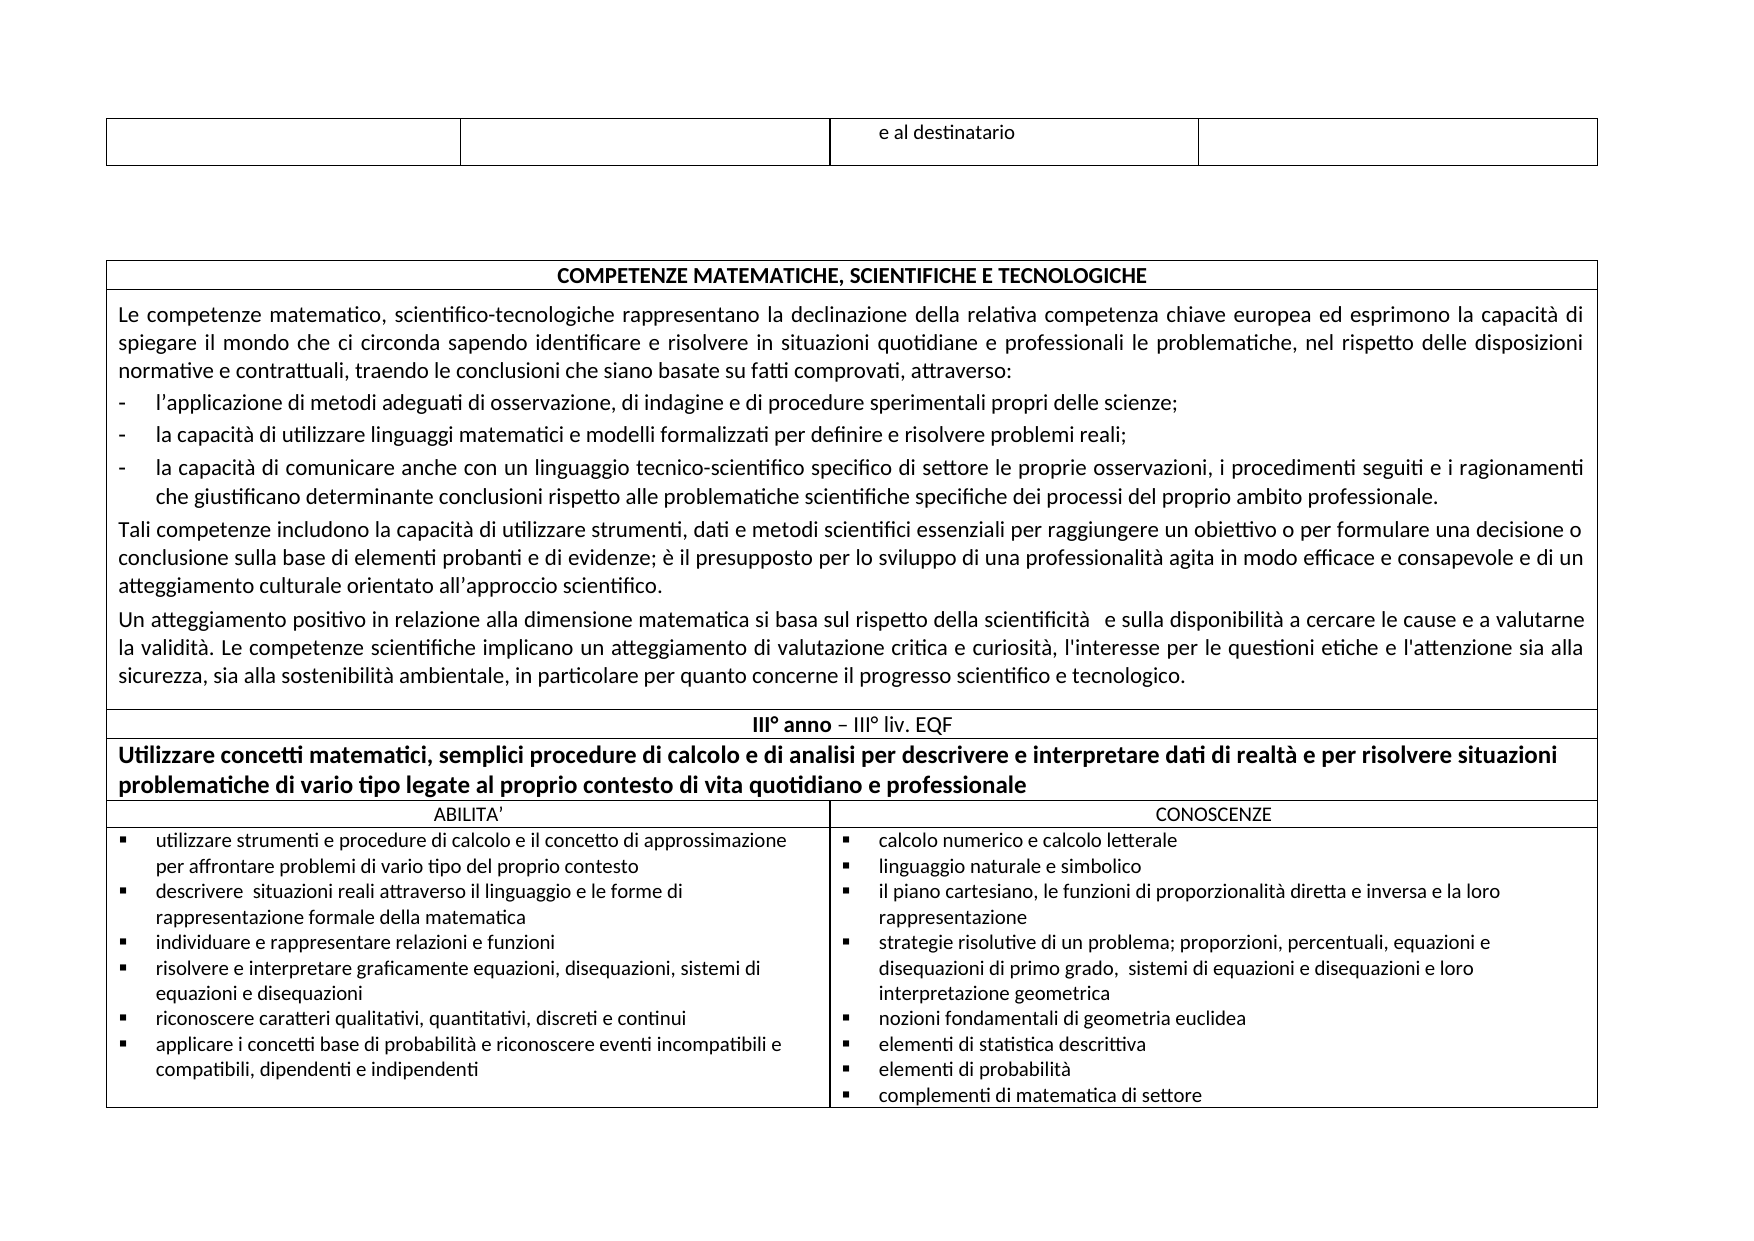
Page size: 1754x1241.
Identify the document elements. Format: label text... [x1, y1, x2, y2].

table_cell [1199, 119, 1597, 165]
table_cell III° anno – III° liv. EQF [107, 710, 1597, 738]
table_cell utilizzare strumenti e procedure di calcolo e il concetto di approssimazione per affrontare problemi di vario tipo del proprio contesto descrivere situazioni reali attraverso il linguaggio e le forme di rappresentazione formale della matematica individuare e rappresentare relazioni e funzioni risolvere e interpretare graficamente equazioni, disequazioni, sistemi di equazioni e disequazioni riconoscere caratteri qualitativi, quantitativi, discreti e continui applicare i concetti base di probabilità e riconoscere eventi incompatibili e compatibili, dipendenti e indipendenti [107, 828, 829, 1107]
table_cell Le competenze matematico, scientifico-tecnologiche rappresentano la declinazione della relativa competenza chiave europea ed esprimono la capacità di spiegare il mondo che ci circonda sapendo identificare e risolvere in situazioni quotidiane e professionali le problematiche, nel rispetto delle disposizioni normative e contrattuali, traendo le conclusioni che siano basate su fatti comprovati, attraverso: l’applicazione di metodi adeguati di osservazione, di indagine e di procedure sperimentali propri delle scienze; la capacità di utilizzare linguaggi matematici e modelli formalizzati per definire e risolvere problemi reali; la capacità di comunicare anche con un linguaggio tecnico-scientifico specifico di settore le proprie osservazioni, i procedimenti seguiti e i ragionamenti che giustificano determinante conclusioni rispetto alle problematiche scientifiche specifiche dei processi del proprio ambito professionale. Tali competenze includono la capacità di utilizzare strumenti, dati e metodi scientifici essenziali per raggiungere un obiettivo o per formulare una decisione o conclusione sulla base di elementi probanti e di evidenze; è il presupposto per lo sviluppo di una professionalità agita in modo efficace e consapevole e di un atteggiamento culturale orientato all’approccio scientifico. Un atteggiamento positivo in relazione alla dimensione matematica si basa sul rispetto della scientificità e sulla disponibilità a cercare le cause e a valutarne la validità. Le competenze scientifiche implicano un atteggiamento di valutazione critica e curiosità, l'interesse per le questioni etiche e l'attenzione sia alla sicurezza, sia alla sostenibilità ambientale, in particolare per quanto concerne il progresso scientifico e tecnologico. [107, 290, 1597, 709]
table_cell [107, 119, 460, 165]
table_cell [461, 119, 829, 165]
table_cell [831, 119, 1198, 165]
table_header COMPETENZE MATEMATICHE, SCIENTIFICHE E TECNOLOGICHE [107, 261, 1597, 289]
table_cell ABILITA’ [107, 801, 829, 827]
table_cell Utilizzare concetti matematici, semplici procedure di calcolo e di analisi per descrivere e interpretare dati di realtà e per risolvere situazioni problematiche di vario tipo legate al proprio contesto di vita quotidiano e professionale [107, 739, 1597, 800]
table_cell calcolo numerico e calcolo letterale linguaggio naturale e simbolico il piano cartesiano, le funzioni di proporzionalità diretta e inversa e la loro rappresentazione strategie risolutive di un problema; proporzioni, percentuali, equazioni e disequazioni di primo grado, sistemi di equazioni e disequazioni e loro interpretazione geometrica nozioni fondamentali di geometria euclidea elementi di statistica descrittiva elementi di probabilità complementi di matematica di settore [831, 828, 1597, 1107]
table_cell CONOSCENZE [831, 801, 1597, 827]
